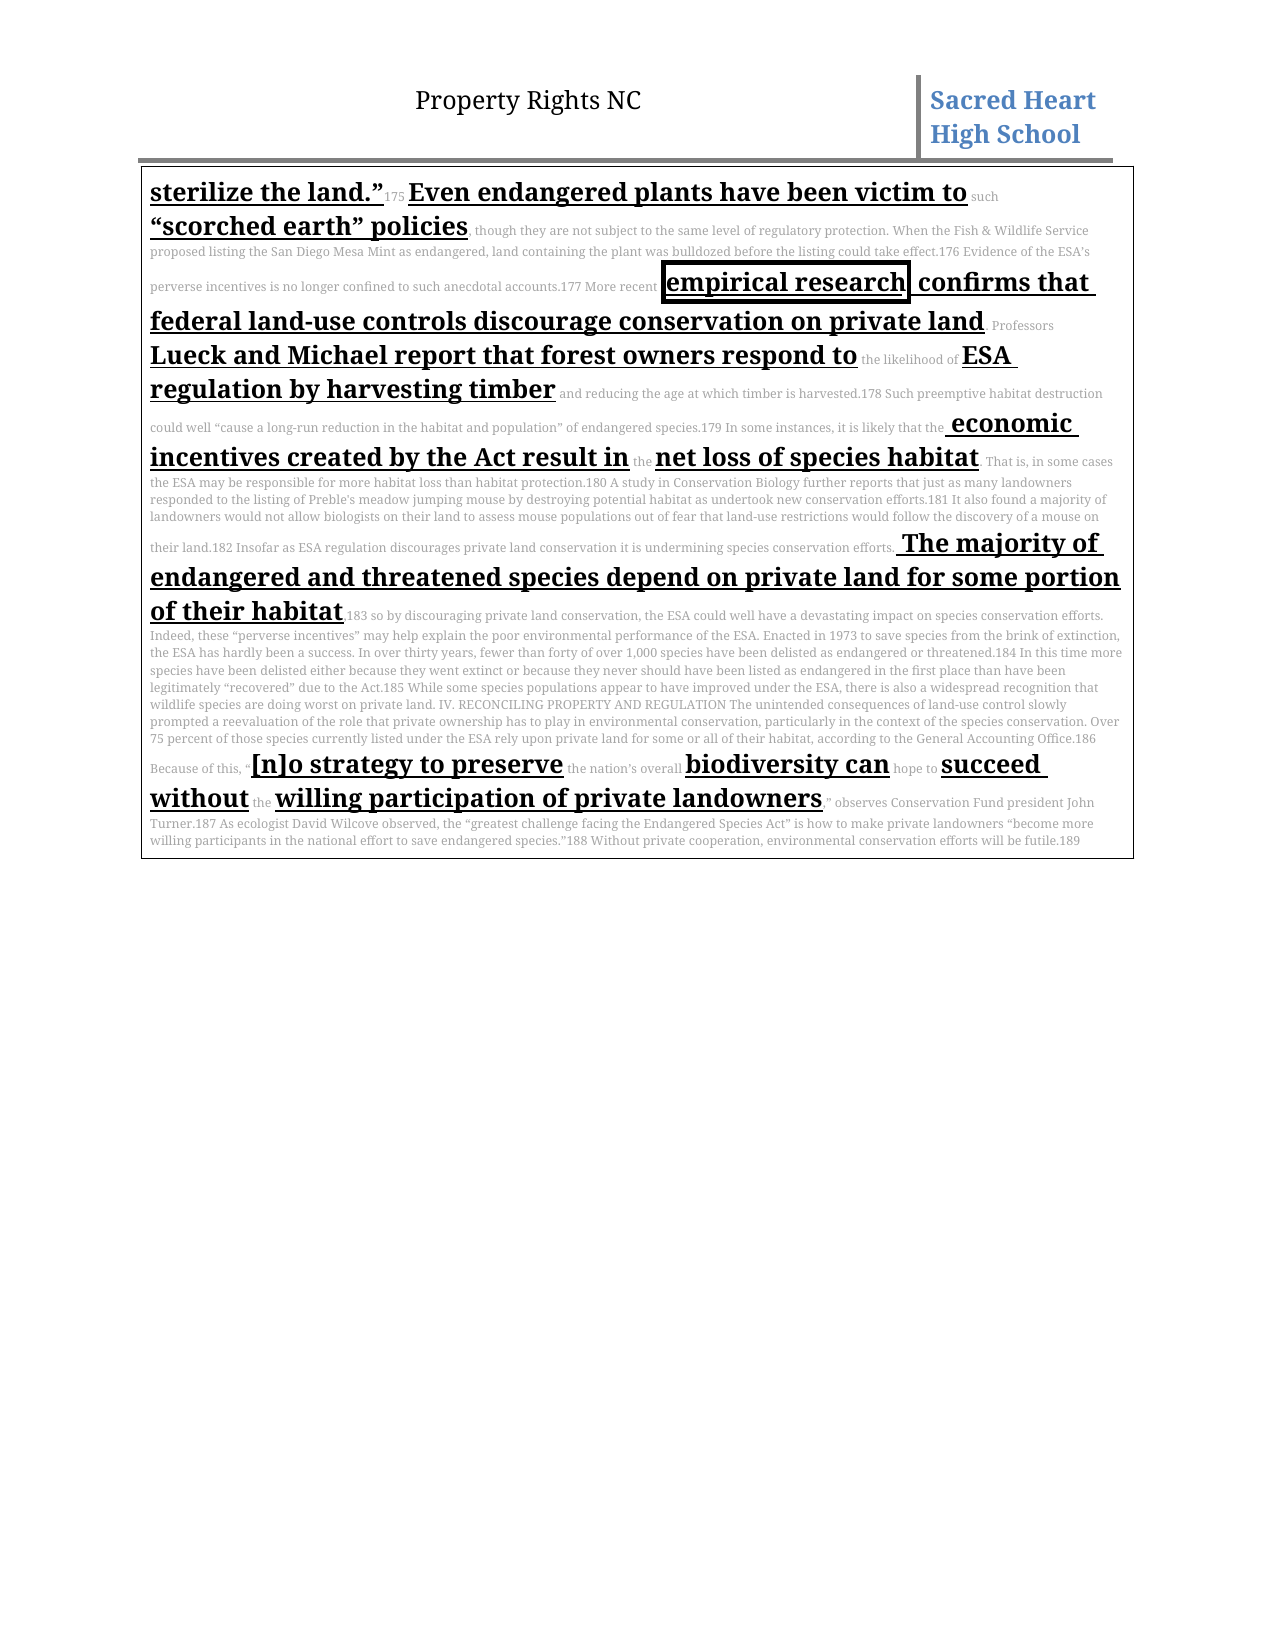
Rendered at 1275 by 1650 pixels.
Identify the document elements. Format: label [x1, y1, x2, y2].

text [142, 167, 1133, 858]
